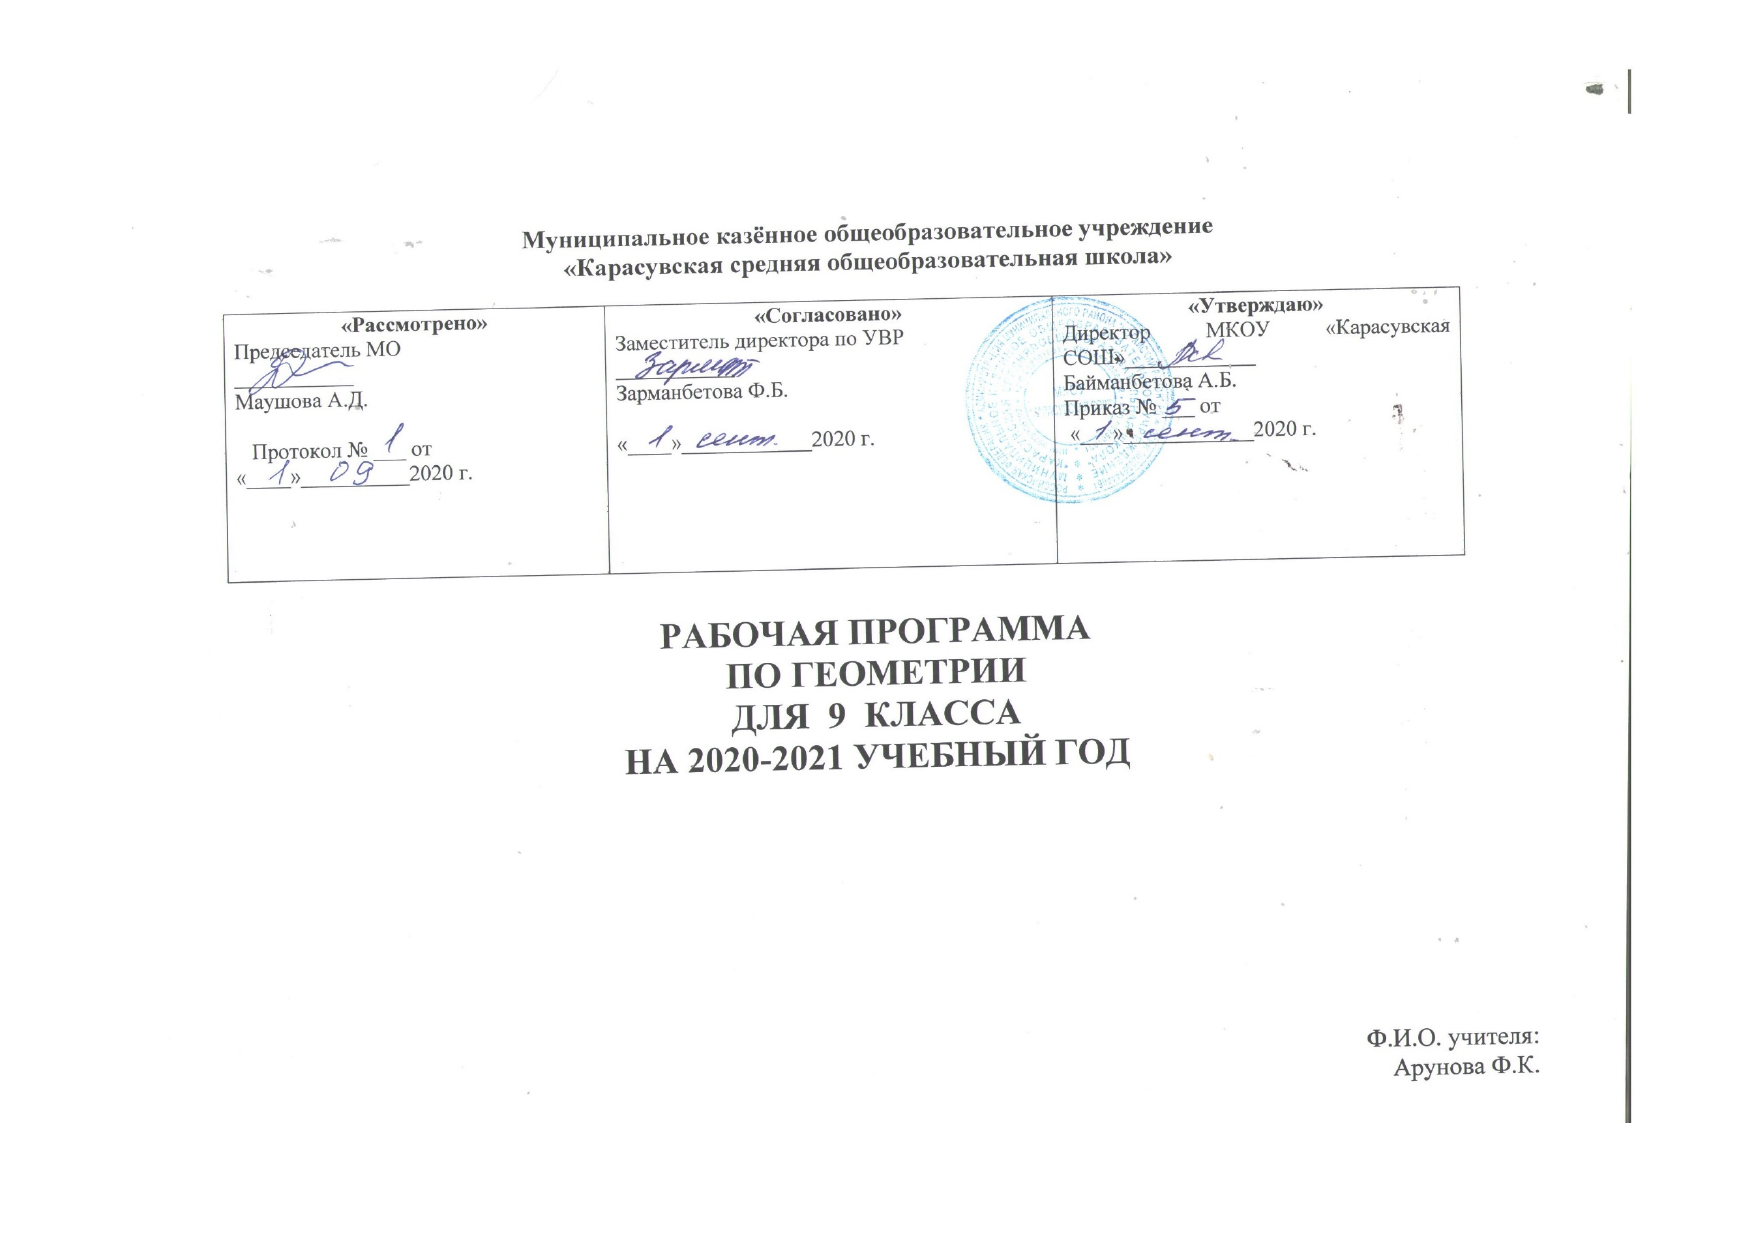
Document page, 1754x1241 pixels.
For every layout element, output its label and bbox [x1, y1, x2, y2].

picture [118, 59, 1636, 1123]
